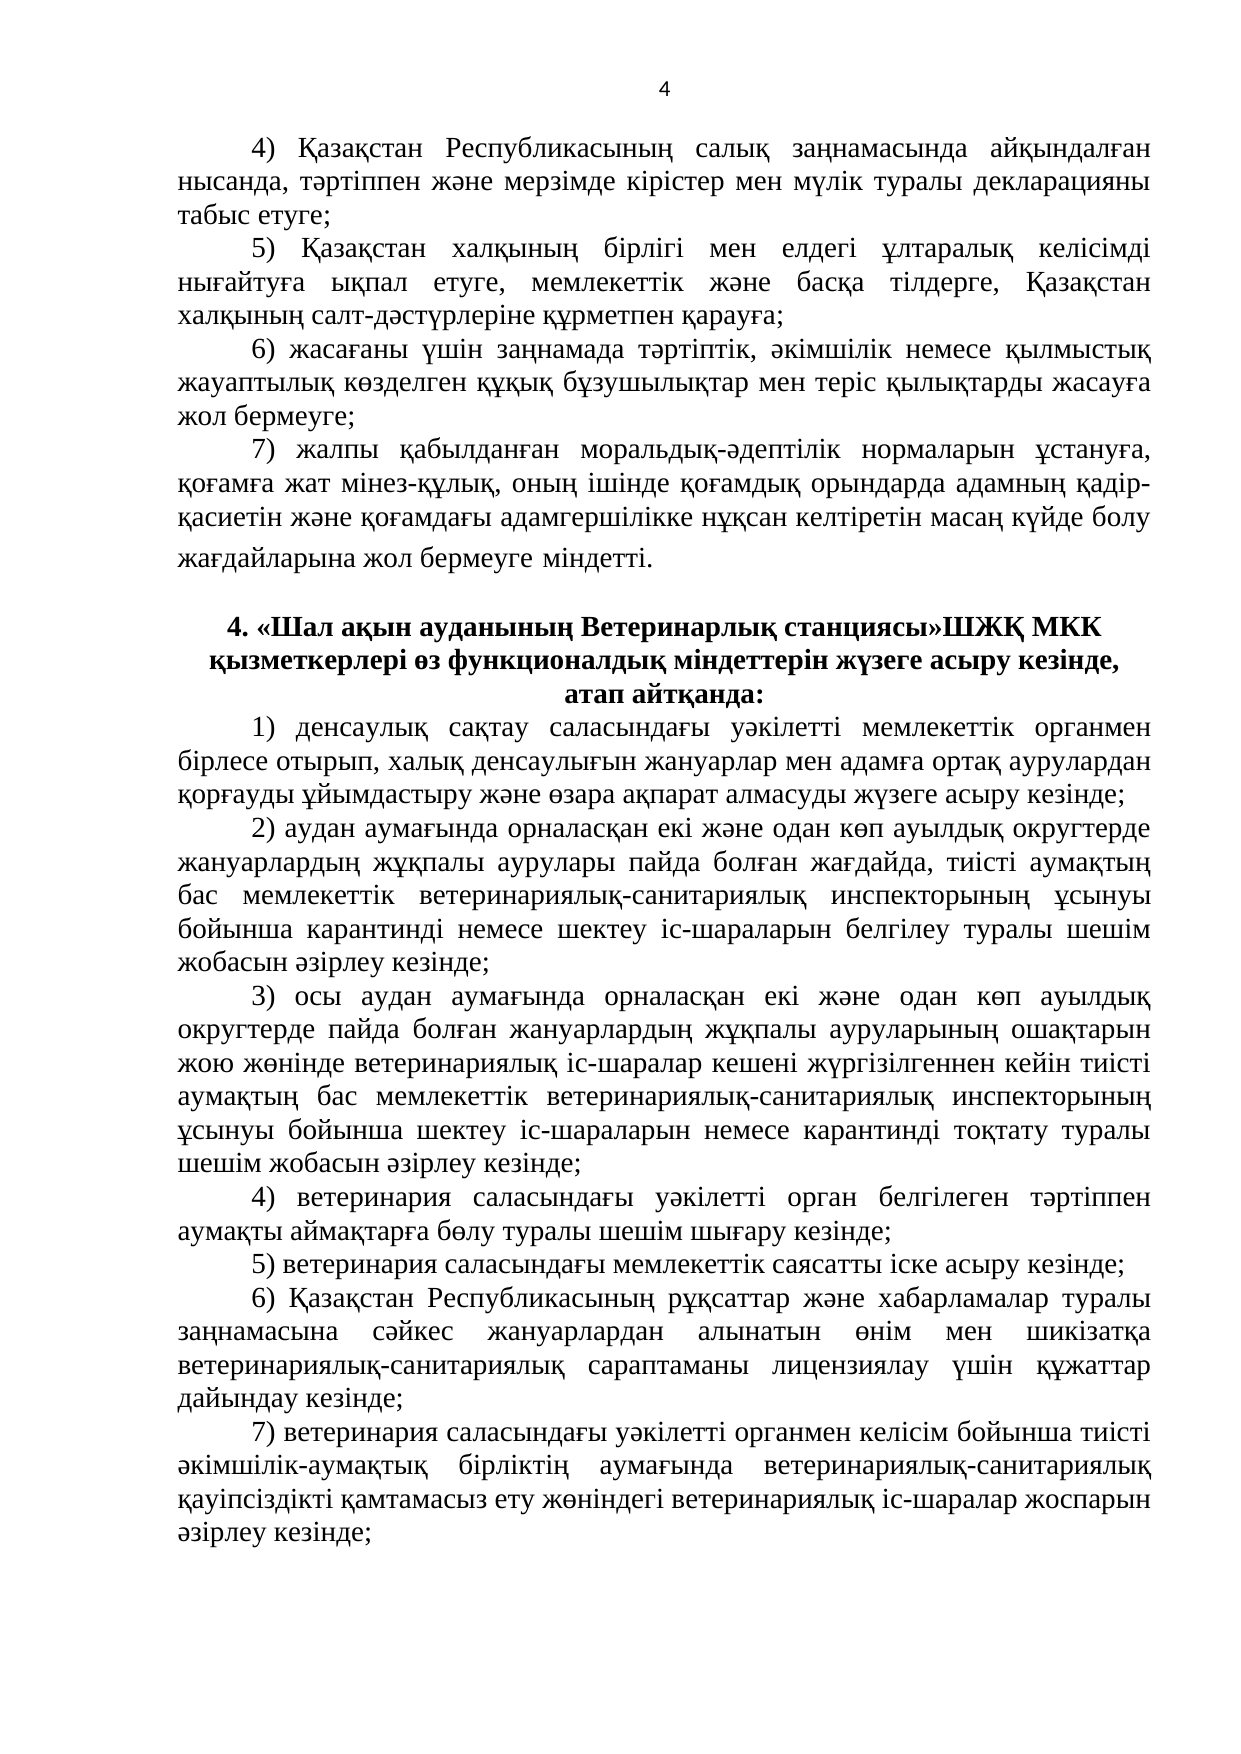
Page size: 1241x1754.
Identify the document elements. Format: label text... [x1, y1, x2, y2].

list 6) жасағаны үшін заңнамада тәртіптік, әкімшілік немесе қылмыстық жауаптылық көзделген құқық бұзушылықтар мен теріс қылықтарды жасауға жол бермеуге; [177, 331, 1152, 432]
text 7) ветеринария саласындағы уәкілетті органмен келісім бойынша тиісті әкімшілік-аумақтық бірліктің аумағында ветеринариялық-санитариялық қауіпсіздікті қамтамасыз ету жөніндегі ветеринариялық іс-шаралар жоспарын әзірлеу кезінде; [177, 1414, 1152, 1548]
list 7) жалпы қабылданған моральдық-әдептілік нормаларын ұстануға, қоғамға жат мінез-құлық, оның ішінде қоғамдық орындарда адамның қадiр-қасиетiн және қоғамдағы адамгершілікке нұқсан келтіретін масаң күйде болу жағдайларына жол бермеуге міндетті. [177, 432, 1152, 575]
text 3) осы аудан аумағында орналасқан екі және одан көп ауылдық округтерде пайда болған жануарлардың жұқпалы ауруларының ошақтарын жою жөнінде ветеринариялық іс-шаралар кешені жүргізілгеннен кейін тиісті аумақтың бас мемлекеттік ветеринариялық-санитариялық инспекторының ұсынуы бойынша шектеу іс-шараларын немесе карантинді тоқтату туралы шешім жобасын әзірлеу кезінде; [177, 978, 1152, 1179]
text 1) денсаулық сақтау саласындағы уәкілетті мемлекеттік органмен бірлесе отырып, халық денсаулығын жануарлар мен адамға ортақ аурулардан қорғауды ұйымдастыру және өзара ақпарат алмасуды жүзеге асыру кезінде; [177, 709, 1152, 810]
list 4) Қазақстан Республикасының салық заңнамасында айқындалған нысанда, тәртіппен және мерзімде кірістер мен мүлік туралы декларацияны табыс етуге; [177, 130, 1152, 230]
text 6) Қазақстан Республикасының рұқсаттар және хабарламалар туралы заңнамасына сәйкес жануарлардан алынатын өнім мен шикізатқа ветеринариялық-санитариялық сараптаманы лицензиялау үшін құжаттар дайындау кезінде; [177, 1280, 1152, 1414]
list 4. «Шал ақын ауданының Ветеринарлық станциясы»ШЖҚ МКК қызметкерлері өз функционалдық міндеттерін жүзеге асыру кезінде, атап айтқанда: [177, 609, 1152, 709]
text 4) ветеринария саласындағы уәкілетті орган белгілеген тәртіппен аумақты аймақтарға бөлу туралы шешім шығару кезінде; [177, 1179, 1152, 1246]
text 5) ветеринария саласындағы мемлекеттік саясатты іске асыру кезінде; [177, 1246, 1152, 1280]
text 2) аудан аумағында орналасқан екі және одан көп ауылдық округтерде жануарлардың жұқпалы аурулары пайда болған жағдайда, тиісті аумақтың бас мемлекеттік ветеринариялық-санитариялық инспекторының ұсынуы бойынша карантинді немесе шектеу iс-шараларын белгілеу туралы шешім жобасын әзірлеу кезінде; [177, 810, 1152, 978]
list 5) Қазақстан халқының бірлігі мен елдегі ұлтаралық келісімді нығайтуға ықпал етуге, мемлекеттік және басқа тілдерге, Қазақстан халқының салт-дәстүрлеріне құрметпен қарауға; [177, 230, 1152, 331]
